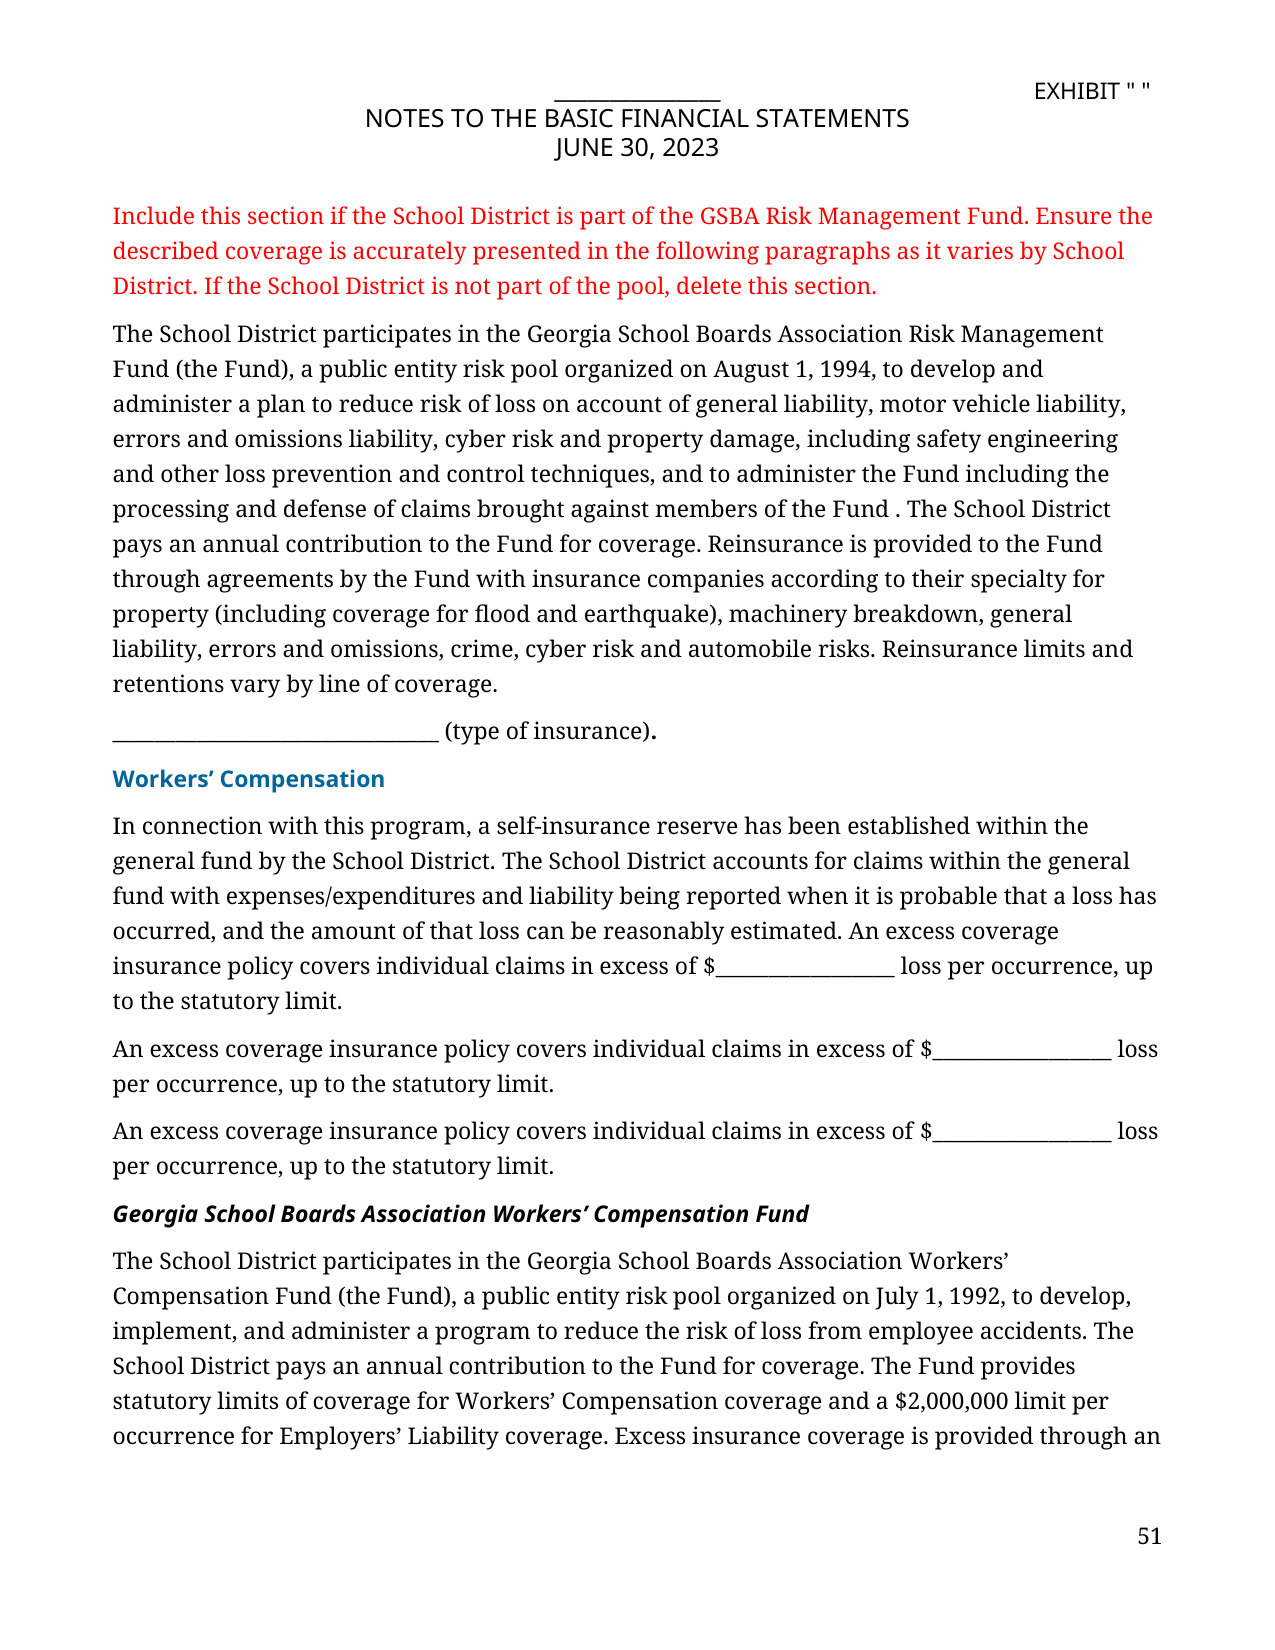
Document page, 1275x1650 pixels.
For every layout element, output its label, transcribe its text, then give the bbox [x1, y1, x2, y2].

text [112, 1245, 1162, 1451]
subtitle Georgia School Boards Association Workers’ Compensation Fund [112, 1197, 1162, 1229]
subtitle Workers’ Compensation [112, 762, 1162, 794]
